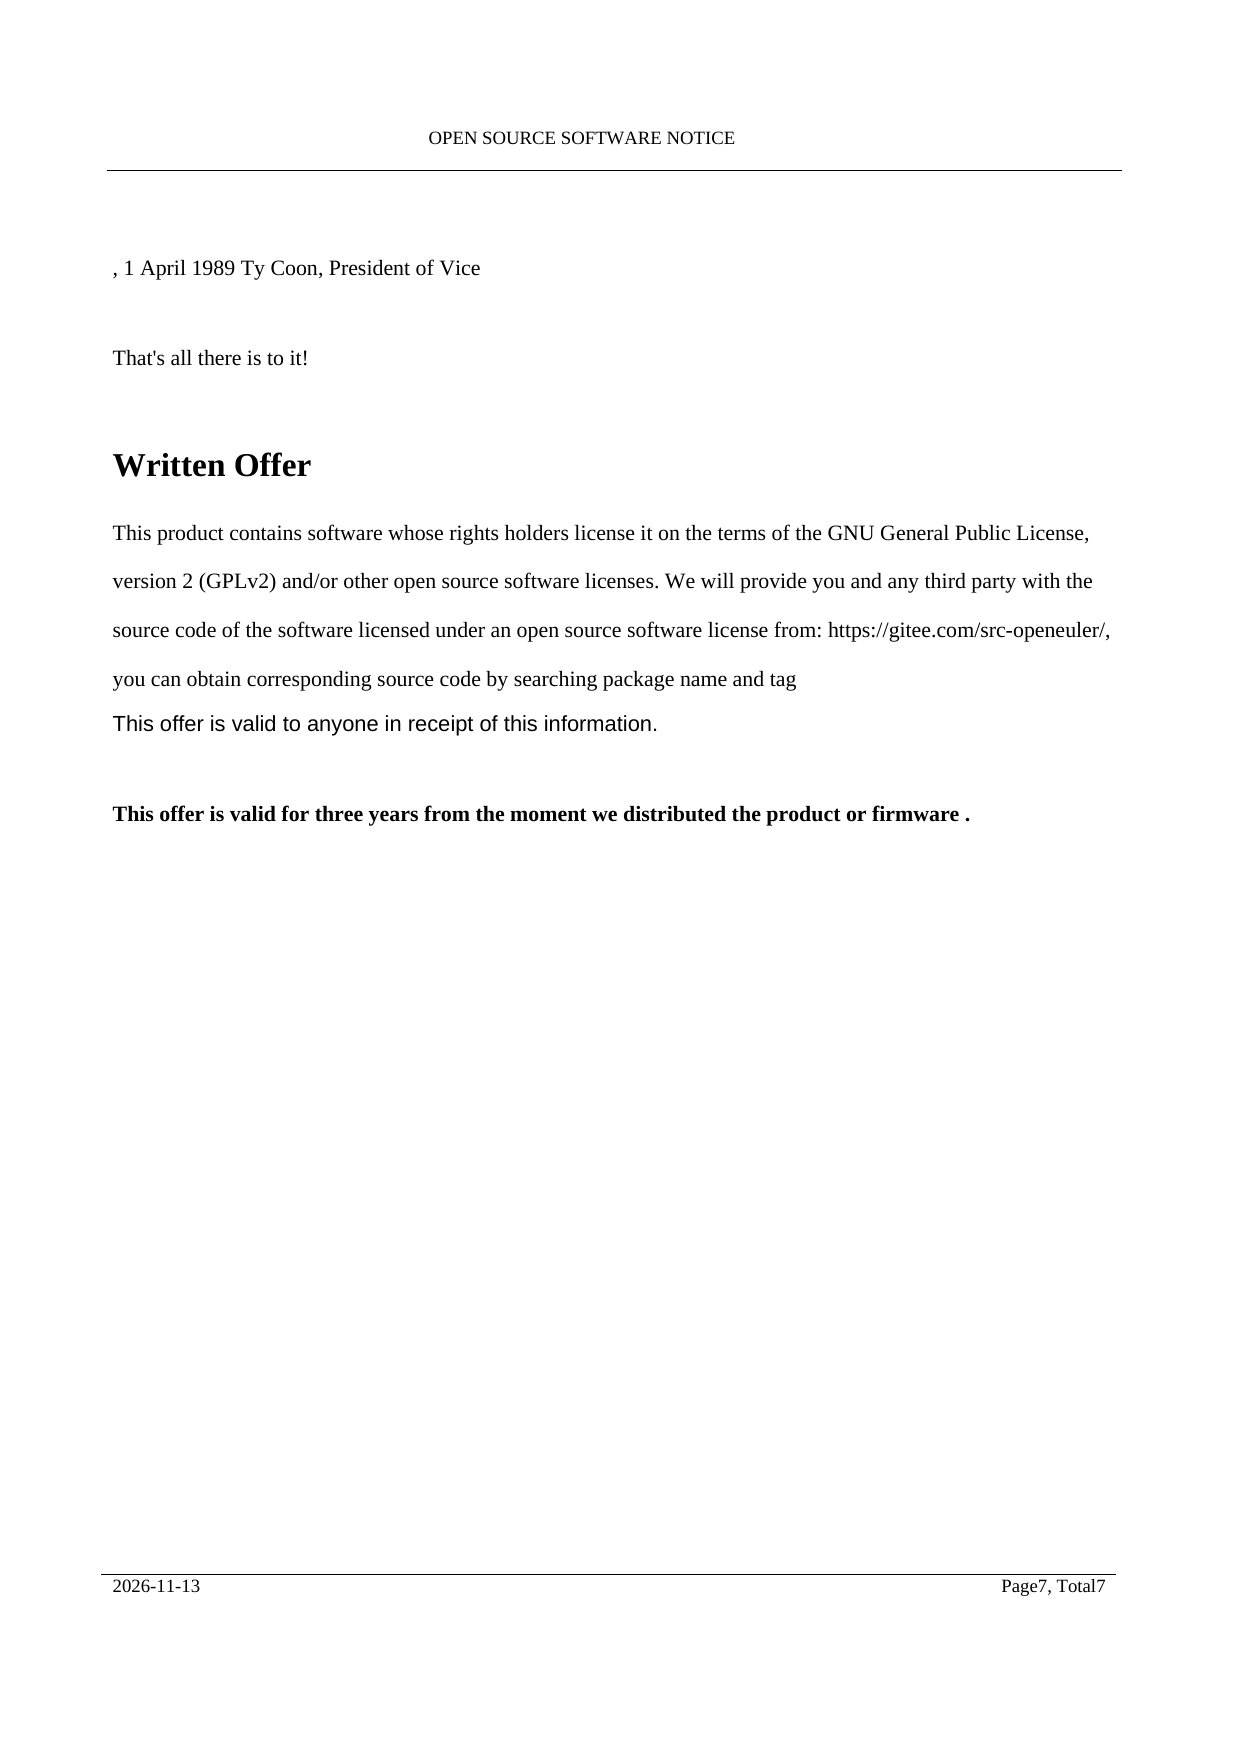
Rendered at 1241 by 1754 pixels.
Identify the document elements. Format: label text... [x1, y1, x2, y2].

text This offer is valid for three years from the moment we distributed the product or firmware . [112, 798, 1128, 830]
text , 1 April 1989 Ty Coon, President of Vice [112, 251, 1128, 284]
text Written Offer [112, 432, 1128, 497]
text This offer is valid to anyone in receipt of this information. [112, 707, 1128, 740]
text This product contains software whose rights holders license it on the terms of the GNU General Public License, version 2 (GPLv2) and/or other open source software licenses. We will provide you and any third party with the source code of the software licensed under an open source software license from: https://gitee.com/src-openeuler/, you can obtain corresponding source code by searching package name and tag [112, 516, 1128, 695]
text That's all there is to it! [112, 342, 1128, 374]
